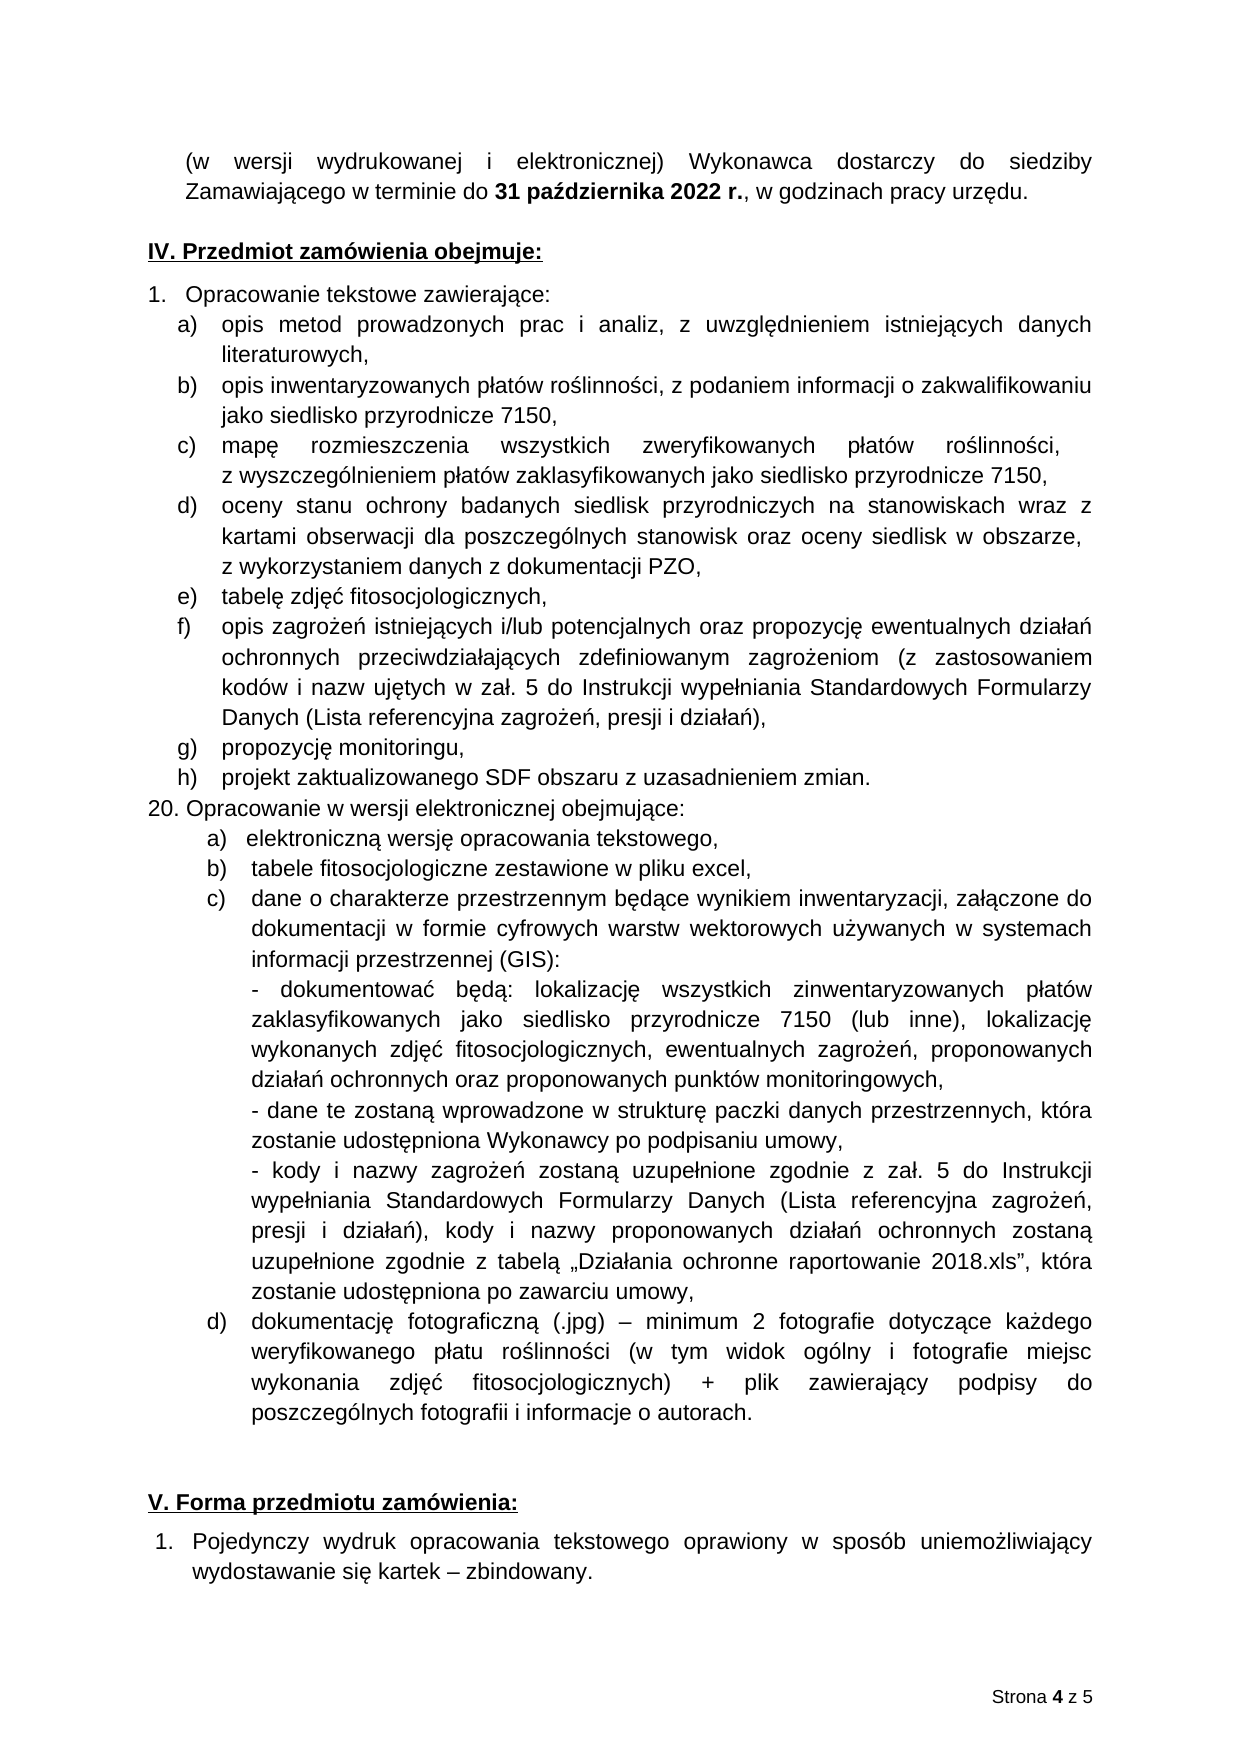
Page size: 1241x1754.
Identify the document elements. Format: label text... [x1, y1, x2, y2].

list propozycję monitoringu, [177, 734, 1093, 760]
list Opracowanie tekstowe zawierające: [148, 281, 1093, 307]
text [148, 148, 1093, 204]
text - kody i nazwy zagrożeń zostaną uzupełnione zgodnie z zał. 5 do Instrukcji wypełniania Standardowych Formularzy Danych (Lista referencyjna zagrożeń, presji i działań), kody i nazwy proponowanych działań ochronnych zostaną uzupełnione zgodnie z tabelą „Działania ochronne raportowanie 2018.xls”, która zostanie udostępniona po zawarciu umowy, [251, 1157, 1093, 1304]
list a) elektroniczną wersję opracowania tekstowego, [207, 825, 1093, 851]
list dokumentację fotograficzną (.jpg) – minimum 2 fotografie dotyczące każdego weryfikowanego płatu roślinności (w tym widok ogólny i fotografie miejsc wykonania zdjęć fitosocjologicznych) + plik zawierający podpisy do poszczególnych fotografii i informacje o autorach. [207, 1308, 1093, 1425]
list oceny stanu ochrony badanych siedlisk przyrodniczych na stanowiskach wraz z kartami obserwacji dla poszczególnych stanowisk oraz oceny siedlisk w obszarze, z wykorzystaniem danych z dokumentacji PZO, [177, 492, 1093, 579]
list opis metod prowadzonych prac i analiz, z uwzględnieniem istniejących danych literaturowych, [177, 311, 1093, 368]
text - dokumentować będą: lokalizację wszystkich zinwentaryzowanych płatów zaklasyfikowanych jako siedlisko przyrodnicze 7150 (lub inne), lokalizację wykonanych zdjęć fitosocjologicznych, ewentualnych zagrożeń, proponowanych działań ochronnych oraz proponowanych punktów monitoringowych, [251, 976, 1093, 1093]
list opis inwentaryzowanych płatów roślinności, z podaniem informacji o zakwalifikowaniu jako siedlisko przyrodnicze 7150, [177, 372, 1093, 428]
list V. Forma przedmiotu zamówienia: [148, 1489, 1093, 1516]
list tabelę zdjęć fitosocjologicznych, [177, 583, 1093, 609]
list dane o charakterze przestrzennym będące wynikiem inwentaryzacji, załączone do dokumentacji w formie cyfrowych warstw wektorowych używanych w systemach informacji przestrzennej (GIS): [207, 885, 1093, 972]
list 20. Opracowanie w wersji elektronicznej obejmujące: [148, 794, 1093, 821]
list tabele fitosocjologiczne zestawione w pliku excel, [207, 855, 1093, 881]
list opis zagrożeń istniejących i/lub potencjalnych oraz propozycję ewentualnych działań ochronnych przeciwdziałających zdefiniowanym zagrożeniom (z zastosowaniem kodów i nazw ujętych w zał. 5 do Instrukcji wypełniania Standardowych Formularzy Danych (Lista referencyjna zagrożeń, presji i działań), [177, 613, 1093, 730]
list mapę rozmieszczenia wszystkich zweryfikowanych płatów roślinności, z wyszczególnieniem płatów zaklasyfikowanych jako siedlisko przyrodnicze 7150, [177, 432, 1093, 488]
list IV. Przedmiot zamówienia obejmuje: [148, 238, 1093, 264]
text - dane te zostaną wprowadzone w strukturę paczki danych przestrzennych, która zostanie udostępniona Wykonawcy po podpisaniu umowy, [251, 1097, 1093, 1153]
list Pojedynczy wydruk opracowania tekstowego oprawiony w sposób uniemożliwiający wydostawanie się kartek – zbindowany. [154, 1528, 1093, 1585]
list projekt zaktualizowanego SDF obszaru z uzasadnieniem zmian. [177, 764, 1093, 791]
